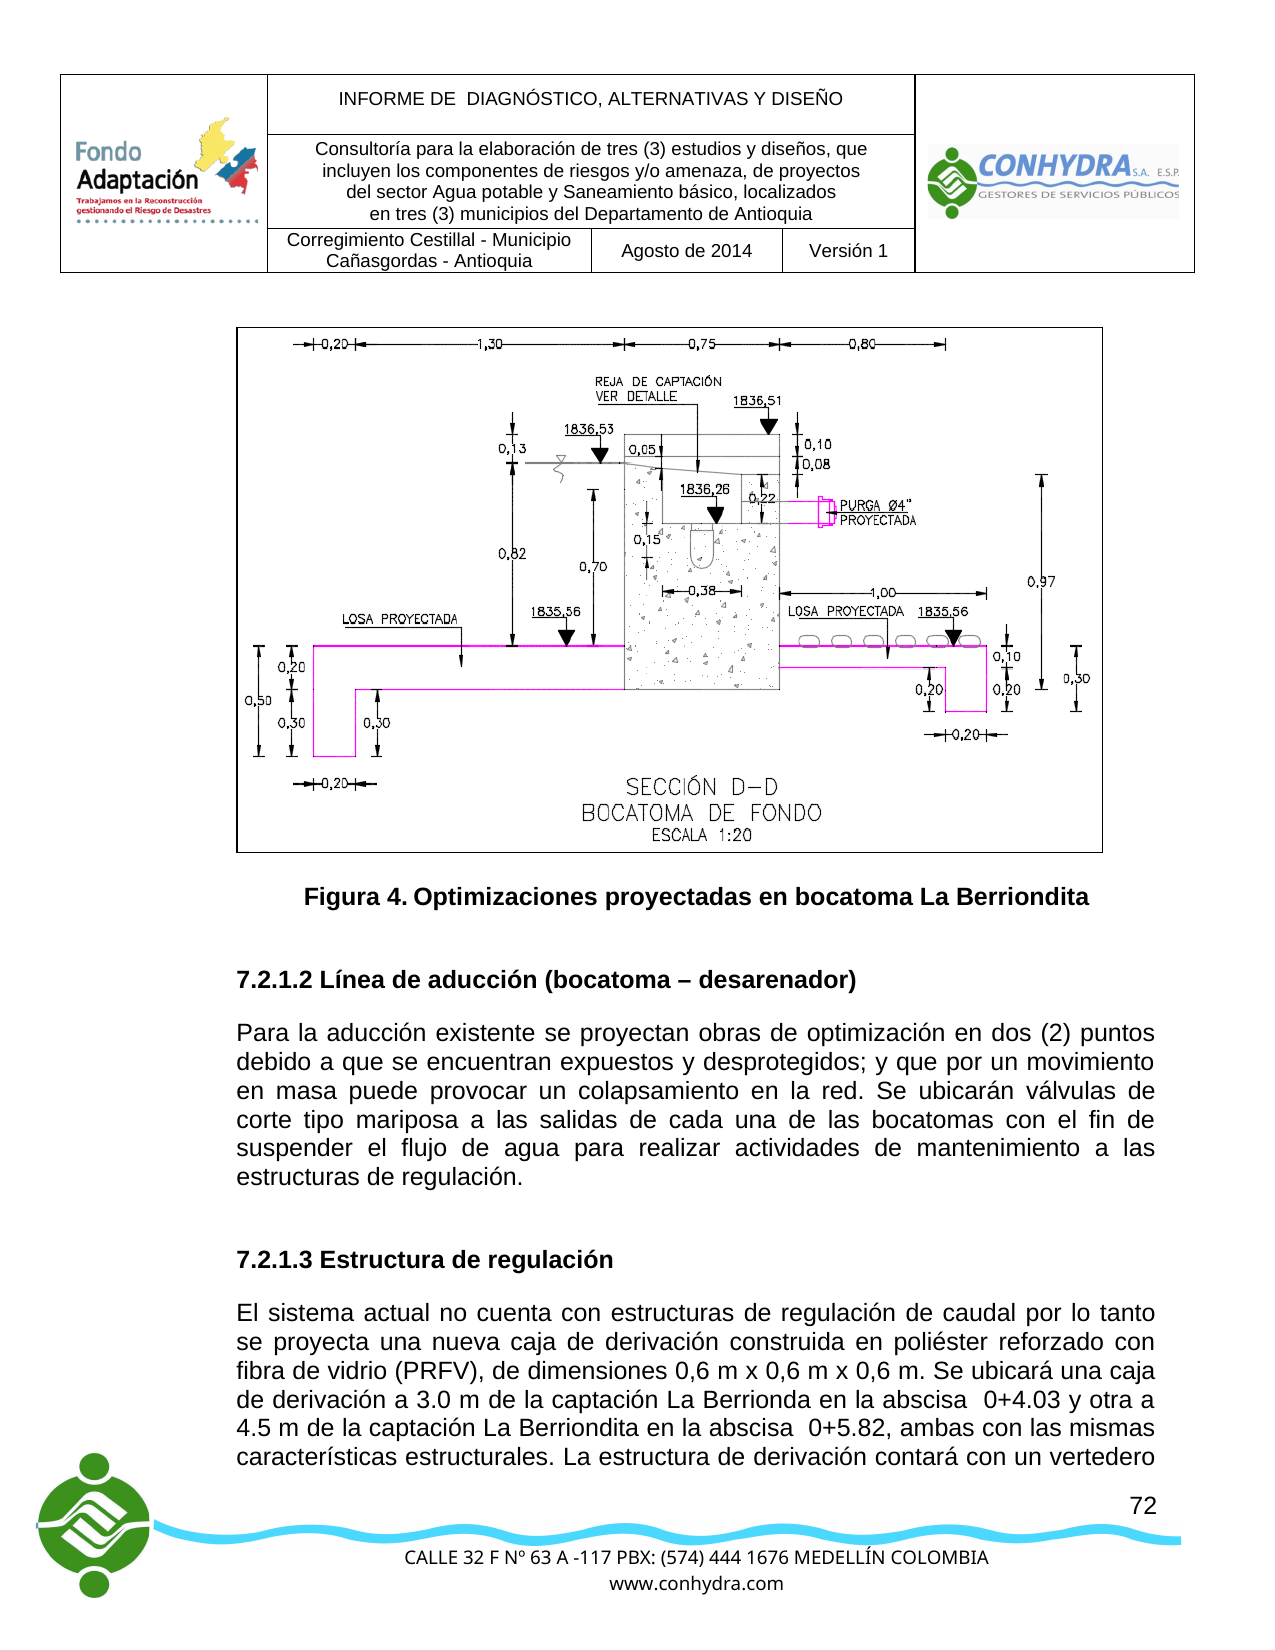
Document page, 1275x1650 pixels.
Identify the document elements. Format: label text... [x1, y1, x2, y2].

picture [76, 111, 259, 224]
picture [35, 1447, 150, 1598]
picture [927, 144, 1179, 219]
text Para la aducción existente se proyectan obras de optimización en dos (2) puntos debido a que se encuentran expuestos y desprotegidos; y que por un movimiento en masa puede provocar un colapsamiento en la red. Se ubicarán válvulas de corte tipo mariposa a las salidas de cada una de las bocatomas con el fin de suspender el flujo de agua para realizar actividades de mantenimiento a las estructuras de regulación. [236, 1018, 1157, 1191]
text Figura 4. Optimizaciones proyectadas en bocatoma La Berriondita [236, 882, 1157, 911]
subtitle 7.2.1.2 Línea de aducción (bocatoma – desarenador) [236, 964, 1157, 993]
picture [153, 1519, 1182, 1546]
subtitle 7.2.1.3 Estructura de regulación [236, 1244, 1157, 1273]
picture [238, 328, 1102, 852]
